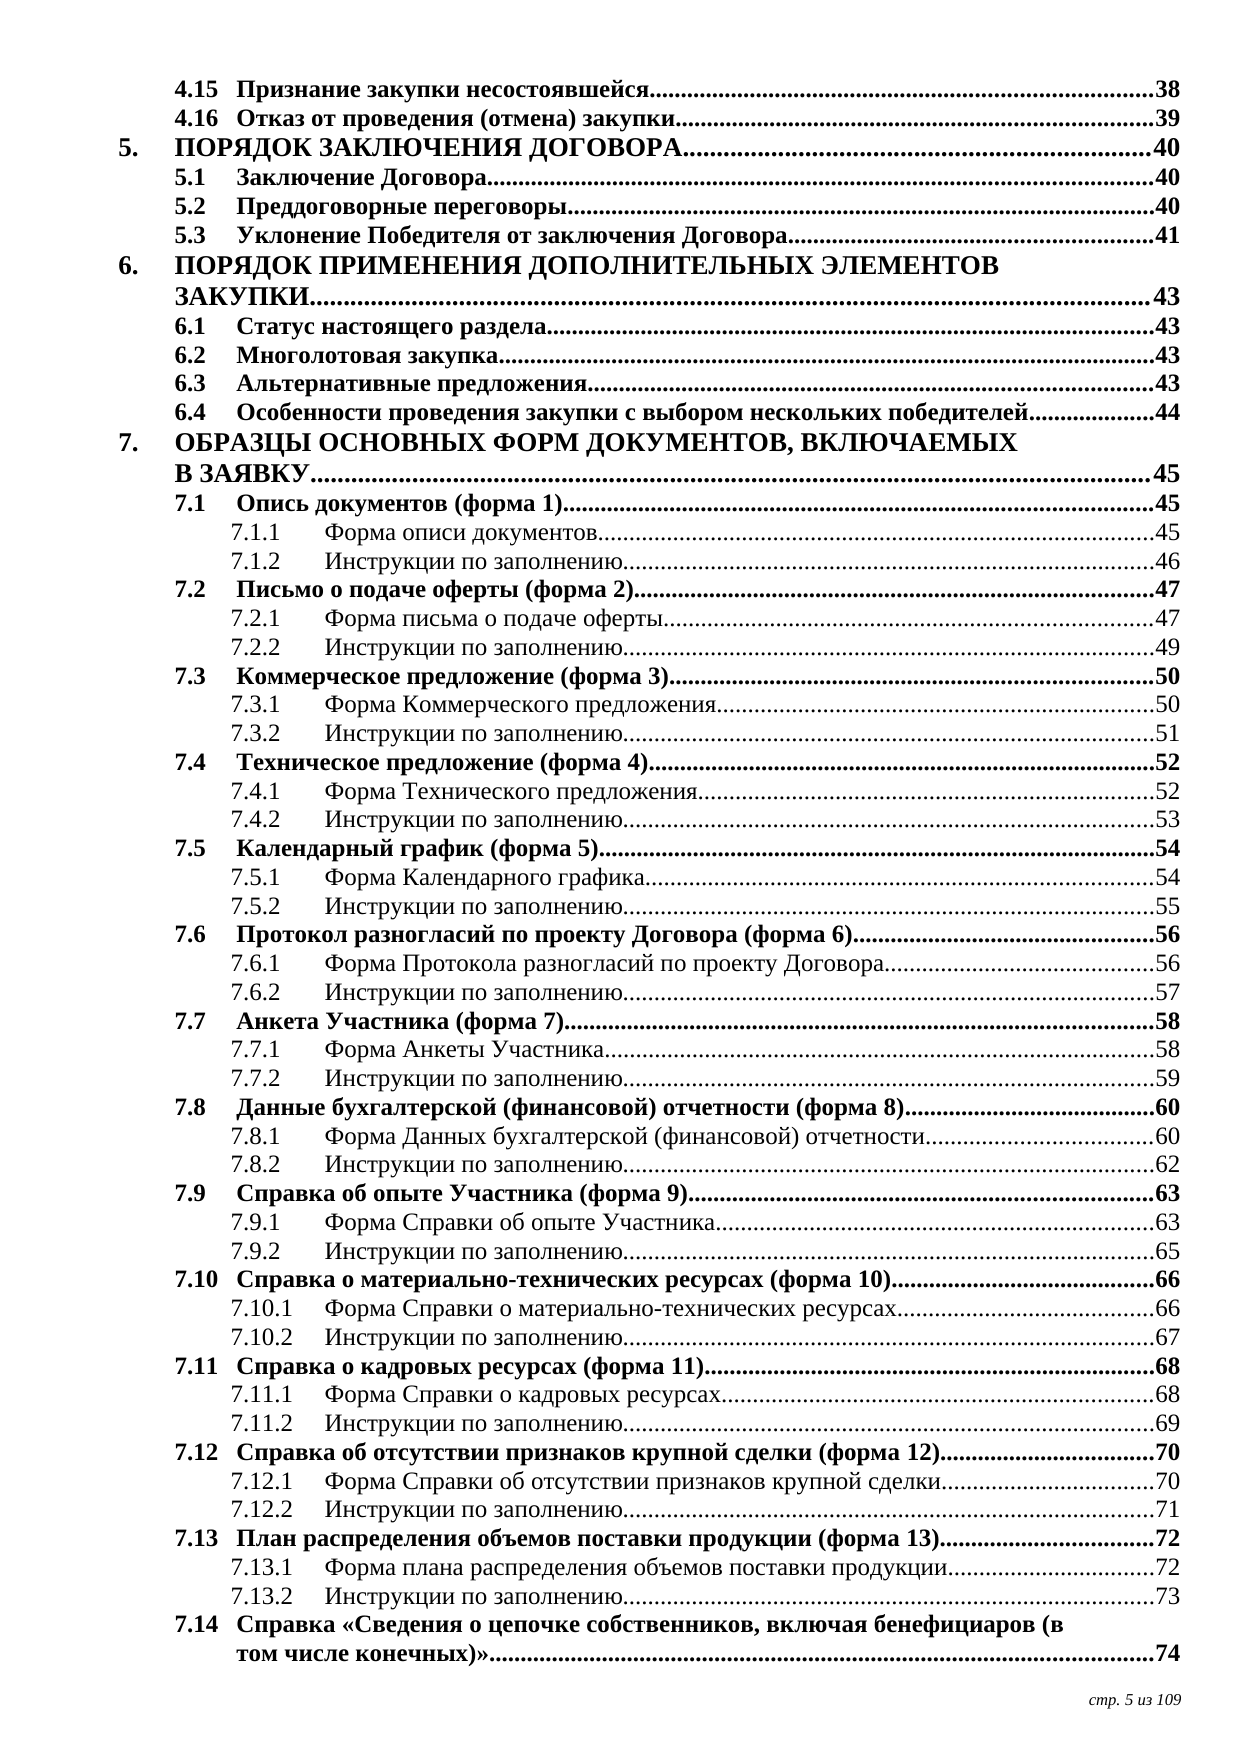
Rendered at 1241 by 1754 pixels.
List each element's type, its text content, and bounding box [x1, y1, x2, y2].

text 7.10.2 Инструкции по заполнению 67 [230, 1322, 1063, 1351]
text 7.12.2 Инструкции по заполнению 71 [230, 1494, 1063, 1523]
text 7.6.1 Форма Протокола разногласий по проекту Договора 56 [230, 948, 1063, 977]
text 5.3 Уклонение Победителя от заключения Договора 41 [174, 220, 1093, 249]
text 7.7 Анкета Участника (форма 7) 58 [174, 1006, 1093, 1034]
text 7.1.1 Форма описи документов 45 [230, 517, 1063, 546]
text 5. ПОРЯДОК ЗАКЛЮЧЕНИЯ ДОГОВОРА 40 [118, 131, 1063, 162]
text 7.12.1 Форма Справки об отсутствии признаков крупной сделки 70 [230, 1466, 1063, 1494]
text 7.10.1 Форма Справки о материально-технических ресурсах 66 [230, 1293, 1063, 1322]
text 6.3 Альтернативные предложения 43 [174, 368, 1093, 397]
text 6. ПОРЯДОК ПРИМЕНЕНИЯ ДОПОЛНИТЕЛЬНЫХ ЭЛЕМЕНТОВ ЗАКУПКИ 43 [118, 249, 1063, 311]
text 7.6.2 Инструкции по заполнению 57 [230, 977, 1063, 1006]
text 4.16 Отказ от проведения (отмена) закупки 39 [174, 103, 1093, 131]
text 7.10 Справка о материально-технических ресурсах (форма 10) 66 [174, 1264, 1093, 1293]
text 7.3.1 Форма Коммерческого предложения 50 [230, 689, 1063, 718]
text 7.3 Коммерческое предложение (форма 3) 50 [174, 661, 1093, 689]
text 7.9 Справка об опыте Участника (форма 9) 63 [174, 1178, 1093, 1207]
text 7.4.1 Форма Технического предложения 52 [230, 776, 1063, 804]
text 7.3.2 Инструкции по заполнению 51 [230, 718, 1063, 747]
text 7.12 Справка об отсутствии признаков крупной сделки (форма 12) 70 [174, 1437, 1093, 1466]
text 7.8 Данные бухгалтерской (финансовой) отчетности (форма 8) 60 [174, 1092, 1093, 1121]
text 7.14 Справка «Сведения о цепочке собственников, включая бенефициаров (в том числе конечных)» 74 [174, 1609, 1093, 1667]
text 7.2.2 Инструкции по заполнению 49 [230, 632, 1063, 661]
text 7.4.2 Инструкции по заполнению 53 [230, 804, 1063, 833]
text 7.7.1 Форма Анкеты Участника 58 [230, 1034, 1063, 1063]
text 5.1 Заключение Договора 40 [174, 162, 1093, 191]
text 6.2 Многолотовая закупка 43 [174, 340, 1093, 368]
text 7.11.1 Форма Справки о кадровых ресурсах 68 [230, 1379, 1063, 1408]
text 7. ОБРАЗЦЫ ОСНОВНЫХ ФОРМ ДОКУМЕНТОВ, ВКЛЮЧАЕМЫХ В ЗАЯВКУ 45 [118, 426, 1063, 488]
text 6.1 Статус настоящего раздела 43 [174, 311, 1093, 340]
text 7.8.2 Инструкции по заполнению 62 [230, 1149, 1063, 1178]
text 7.11.2 Инструкции по заполнению 69 [230, 1408, 1063, 1437]
text 7.13 План распределения объемов поставки продукции (форма 13) 72 [174, 1523, 1093, 1552]
text 7.7.2 Инструкции по заполнению 59 [230, 1063, 1063, 1092]
text 7.5.2 Инструкции по заполнению 55 [230, 891, 1063, 919]
text 7.2.1 Форма письма о подаче оферты 47 [230, 603, 1063, 632]
text 6.4 Особенности проведения закупки с выбором нескольких победителей 44 [174, 397, 1093, 426]
text 7.8.1 Форма Данных бухгалтерской (финансовой) отчетности 60 [230, 1121, 1063, 1149]
text 5.2 Преддоговорные переговоры 40 [174, 191, 1093, 220]
text 7.13.1 Форма плана распределения объемов поставки продукции 72 [230, 1552, 1063, 1581]
text 4.15 Признание закупки несостоявшейся 38 [174, 74, 1093, 103]
text 7.4 Техническое предложение (форма 4) 52 [174, 747, 1093, 776]
text 7.11 Справка о кадровых ресурсах (форма 11) 68 [174, 1351, 1093, 1379]
text 7.9.2 Инструкции по заполнению 65 [230, 1236, 1063, 1264]
text 7.9.1 Форма Справки об опыте Участника 63 [230, 1207, 1063, 1236]
text 7.6 Протокол разногласий по проекту Договора (форма 6) 56 [174, 919, 1093, 948]
text 7.2 Письмо о подаче оферты (форма 2) 47 [174, 574, 1093, 603]
text 7.1 Опись документов (форма 1) 45 [174, 488, 1093, 517]
text 7.5 Календарный график (форма 5) 54 [174, 833, 1093, 862]
text 7.5.1 Форма Календарного графика 54 [230, 862, 1063, 891]
text 7.1.2 Инструкции по заполнению 46 [230, 546, 1063, 574]
text 7.13.2 Инструкции по заполнению 73 [230, 1581, 1063, 1609]
